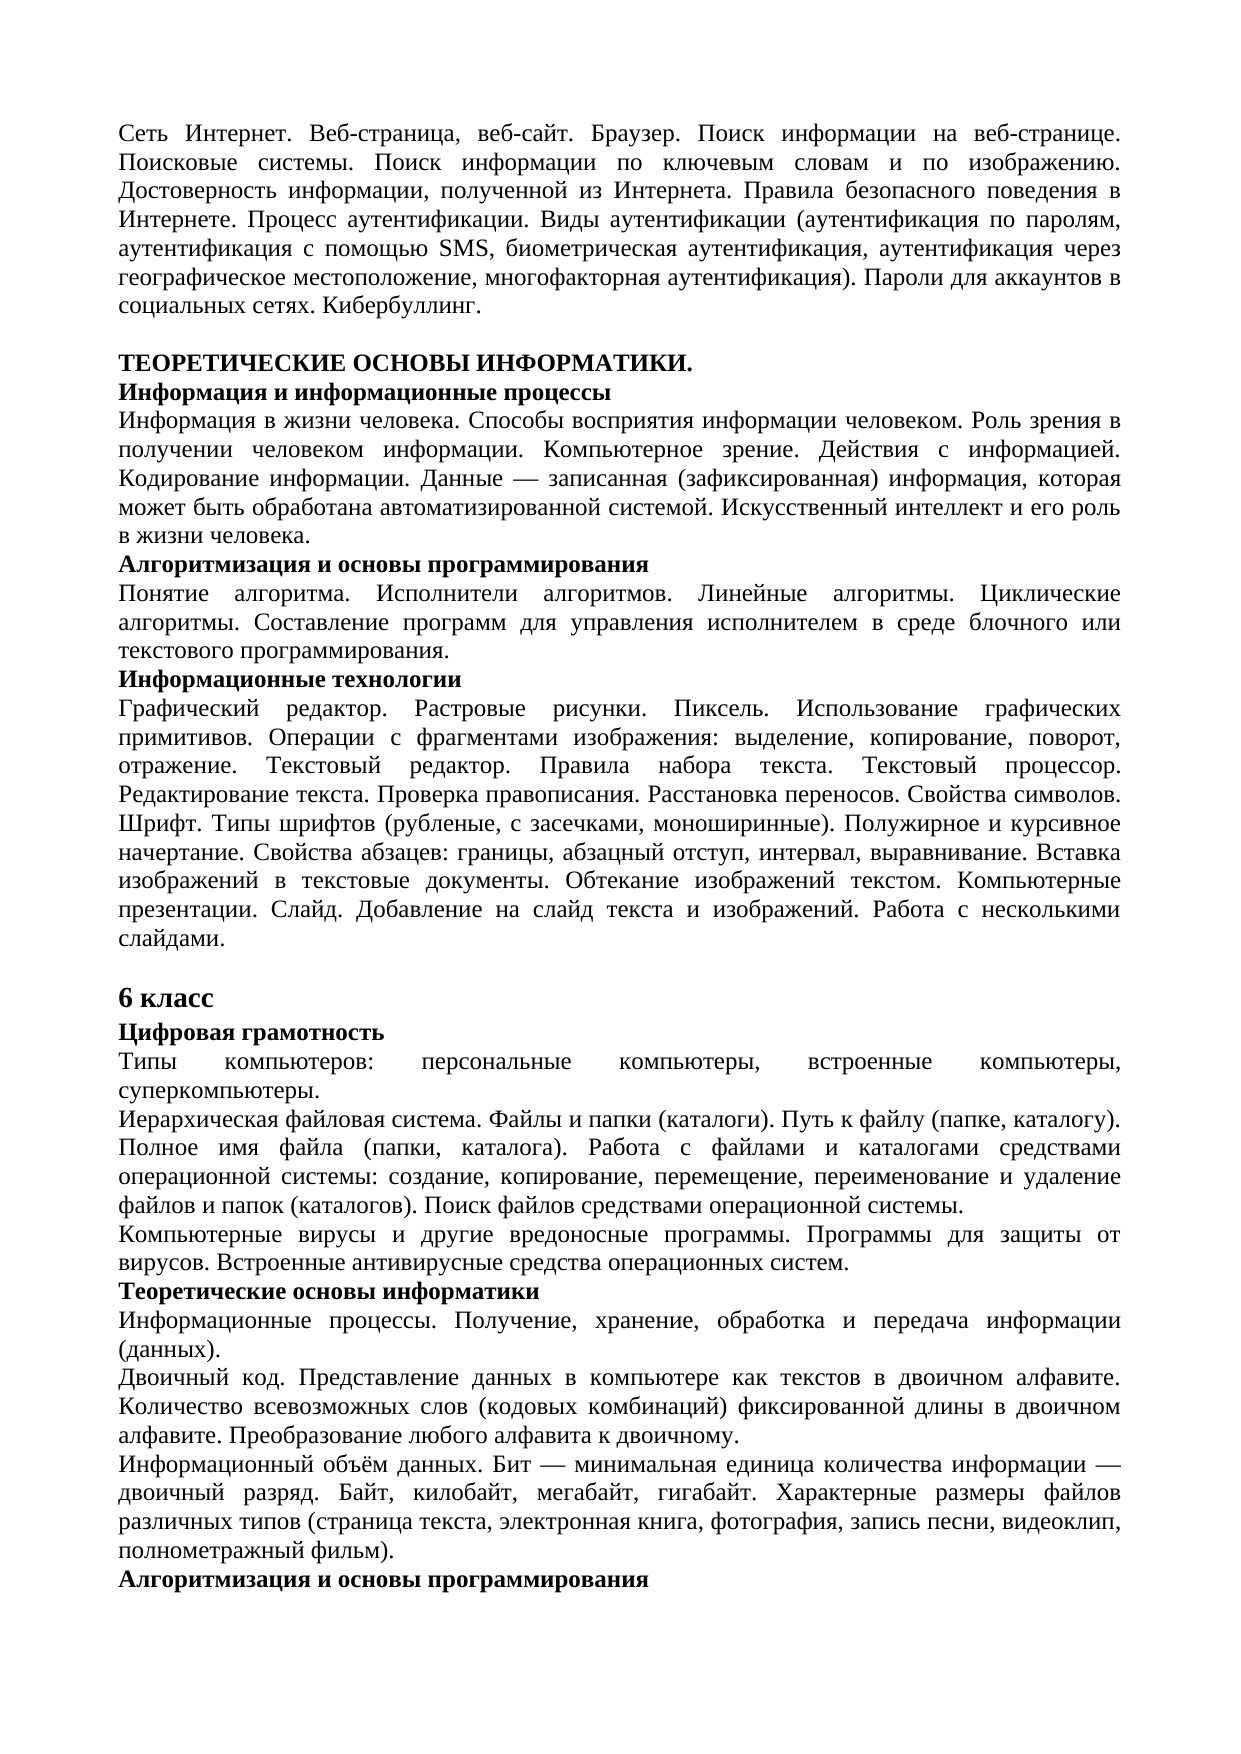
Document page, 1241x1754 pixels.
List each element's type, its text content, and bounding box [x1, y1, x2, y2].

text Сеть Интернет. Веб-страница, веб-сайт. Браузер. Поиск информации на веб-странице. Поисковые системы. Поиск информации по ключевым словам и по изображению. Достоверность информации, полученной из Интернета. Правила безопасного поведения в Интернете. Процесс аутентификации. Виды аутентификации (аутентификация по паролям, аутентификация с помощью SMS, биометрическая аутентификация, аутентификация через географическое местоположение, многофакторная аутентификация). Пароли для аккаунтов в социальных сетях. Кибербуллинг. [118, 118, 1122, 319]
text Иерархическая файловая система. Файлы и папки (каталоги). Путь к файлу (папке, каталогу). Полное имя файла (папки, каталога). Работа с файлами и каталогами средствами операционной системы: создание, копирование, перемещение, переименование и удаление файлов и папок (каталогов). Поиск файлов средствами операционной системы. [118, 1104, 1122, 1219]
text Цифровая грамотность [118, 1017, 1122, 1046]
text 6 класс [118, 981, 1122, 1014]
text Алгоритмизация и основы программирования [118, 1564, 1122, 1592]
text Графический редактор. Растровые рисунки. Пиксель. Использование графических примитивов. Операции с фрагментами изображения: выделение, копирование, поворот, отражение. Текстовый редактор. Правила набора текста. Текстовый процессор. Редактирование текста. Проверка правописания. Расстановка переносов. Свойства символов. Шрифт. Типы шрифтов (рубленые, с засечками, моноширинные). Полужирное и курсивное начертание. Свойства абзацев: границы, абзацный отступ, интервал, выравнивание. Вставка изображений в текстовые документы. Обтекание изображений текстом. Компьютерные презентации. Слайд. Добавление на слайд текста и изображений. Работа с несколькими слайдами. [118, 693, 1122, 952]
text Понятие алгоритма. Исполнители алгоритмов. Линейные алгоритмы. Циклические алгоритмы. Составление программ для управления исполнителем в среде блочного или текстового программирования. [118, 578, 1122, 664]
text Типы компьютеров: персональные компьютеры, встроенные компьютеры, суперкомпьютеры. [118, 1046, 1122, 1104]
text Теоретические основы информатики [118, 1276, 1122, 1305]
text Компьютерные вирусы и другие вредоносные программы. Программы для защиты от вирусов. Встроенные антивирусные средства операционных систем. [118, 1219, 1122, 1276]
text Алгоритмизация и основы программирования [118, 549, 1122, 578]
text Двоичный код. Представление данных в компьютере как текстов в двоичном алфавите. Количество всевозможных слов (кодовых комбинаций) фиксированной длины в двоичном алфавите. Преобразование любого алфавита к двоичному. [118, 1362, 1122, 1449]
text Информационные процессы. Получение, хранение, обработка и передача информации (данных). [118, 1305, 1122, 1362]
text ТЕОРЕТИЧЕСКИЕ ОСНОВЫ ИНФОРМАТИКИ. [118, 348, 1122, 377]
text Информация в жизни человека. Способы восприятия информации человеком. Роль зрения в получении человеком информации. Компьютерное зрение. Действия с информацией. Кодирование информации. Данные — записанная (зафиксированная) информация, которая может быть обработана автоматизированной системой. Искусственный интеллект и его роль в жизни человека. [118, 406, 1122, 549]
text Информационные технологии [118, 664, 1122, 693]
text Информация и информационные процессы [118, 377, 1122, 406]
text Информационный объём данных. Бит — минимальная единица количества информации — двоичный разряд. Байт, килобайт, мегабайт, гигабайт. Характерные размеры файлов различных типов (страница текста, электронная книга, фотография, запись песни, видеоклип, полнометражный фильм). [118, 1449, 1122, 1564]
